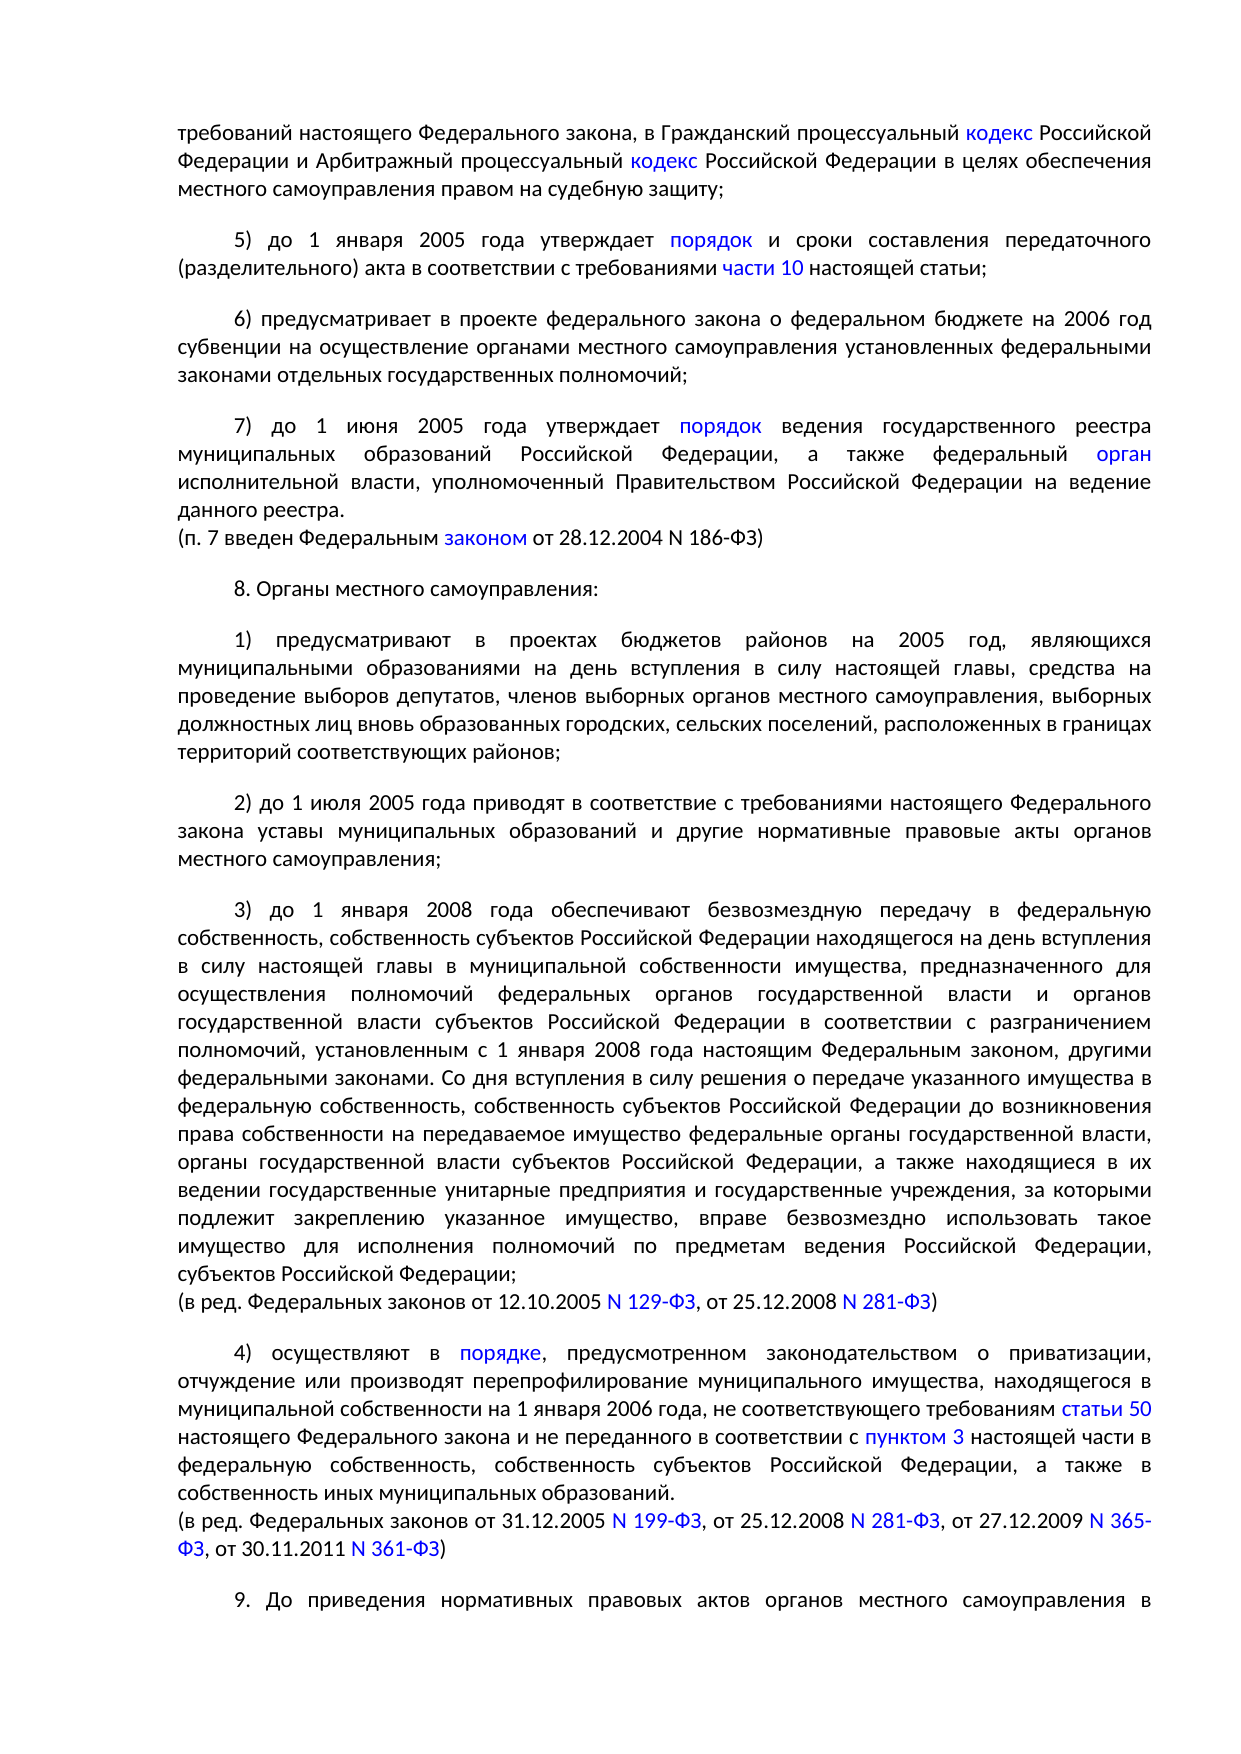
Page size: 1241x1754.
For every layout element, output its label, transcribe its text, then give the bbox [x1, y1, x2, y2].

text 6) предусматривает в проекте федерального закона о федеральном бюджете на 2006 год субвенции на осуществление органами местного самоуправления установленных федеральными законами отдельных государственных полномочий; [177, 304, 1152, 388]
text 7) до 1 июня 2005 года утверждает порядок ведения государственного реестра муниципальных образований Российской Федерации, а также федеральный орган исполнительной власти, уполномоченный Правительством Российской Федерации на ведение данного реестра. [177, 411, 1152, 523]
text 8. Органы местного самоуправления: [177, 574, 1152, 602]
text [177, 118, 1152, 202]
text 2) до 1 июля 2005 года приводят в соответствие с требованиями настоящего Федерального закона уставы муниципальных образований и другие нормативные правовые акты органов местного самоуправления; [177, 788, 1152, 872]
text 1) предусматривают в проектах бюджетов районов на 2005 год, являющихся муниципальными образованиями на день вступления в силу настоящей главы, средства на проведение выборов депутатов, членов выборных органов местного самоуправления, выборных должностных лиц вновь образованных городских, сельских поселений, расположенных в границах территорий соответствующих районов; [177, 625, 1152, 765]
text 3) до 1 января 2008 года обеспечивают безвозмездную передачу в федеральную собственность, собственность субъектов Российской Федерации находящегося на день вступления в силу настоящей главы в муниципальной собственности имущества, предназначенного для осуществления полномочий федеральных органов государственной власти и органов государственной власти субъектов Российской Федерации в соответствии с разграничением полномочий, установленным с 1 января 2008 года настоящим Федеральным законом, другими федеральными законами. Со дня вступления в силу решения о передаче указанного имущества в федеральную собственность, собственность субъектов Российской Федерации до возникновения права собственности на передаваемое имущество федеральные органы государственной власти, органы государственной власти субъектов Российской Федерации, а также находящиеся в их ведении государственные унитарные предприятия и государственные учреждения, за которыми подлежит закреплению указанное имущество, вправе безвозмездно использовать такое имущество для исполнения полномочий по предметам ведения Российской Федерации, субъектов Российской Федерации; [177, 895, 1152, 1287]
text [177, 1585, 1152, 1613]
text 4) осуществляют в порядке, предусмотренном законодательством о приватизации, отчуждение или производят перепрофилирование муниципального имущества, находящегося в муниципальной собственности на 1 января 2006 года, не соответствующего требованиям статьи 50 настоящего Федерального закона и не переданного в соответствии с пунктом 3 настоящей части в федеральную собственность, собственность субъектов Российской Федерации, а также в собственность иных муниципальных образований. [177, 1338, 1152, 1506]
text (п. 7 введен Федеральным законом от 28.12.2004 N 186-ФЗ) [177, 523, 1152, 551]
text (в ред. Федеральных законов от 12.10.2005 N 129-ФЗ, от 25.12.2008 N 281-ФЗ) [177, 1287, 1152, 1315]
text (в ред. Федеральных законов от 31.12.2005 N 199-ФЗ, от 25.12.2008 N 281-ФЗ, от 27.12.2009 N 365-ФЗ, от 30.11.2011 N 361-ФЗ) [177, 1506, 1152, 1562]
text 5) до 1 января 2005 года утверждает порядок и сроки составления передаточного (разделительного) акта в соответствии с требованиями части 10 настоящей статьи; [177, 225, 1152, 281]
